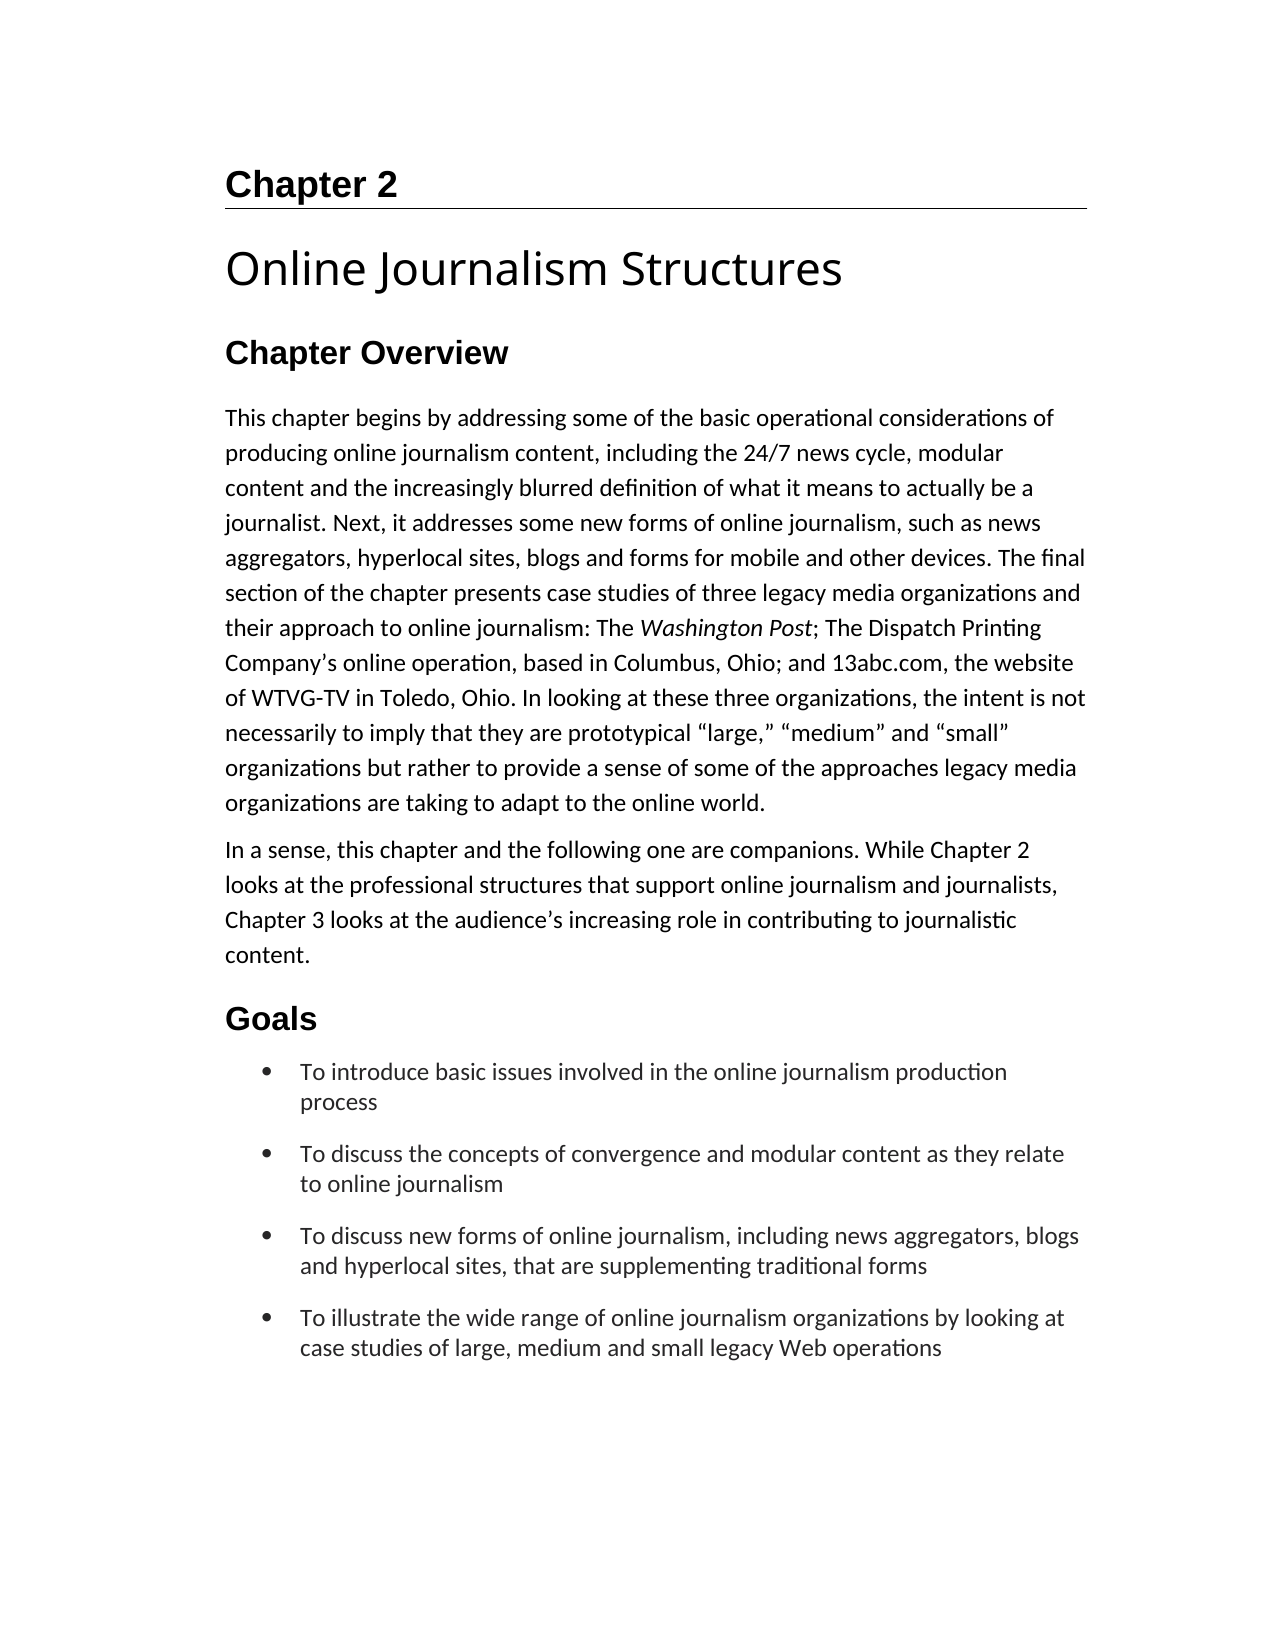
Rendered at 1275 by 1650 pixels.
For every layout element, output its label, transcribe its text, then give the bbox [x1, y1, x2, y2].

text Chapter 2 [225, 162, 1087, 208]
text In a sense, this chapter and the following one are companions. While Chapter 2 looks at the professional structures that support online journalism and journalists, Chapter 3 looks at the audience’s increasing role in contributing to journalistic content. [225, 834, 1087, 970]
text Online Journalism Structures [225, 236, 1087, 298]
subtitle This chapter begins by addressing some of the basic operational considerations of producing online journalism content, including the 24/7 news cycle, modular content and the increasingly blurred definition of what it means to actually be a journalist. Next, it addresses some new forms of online journalism, such as news aggregators, hyperlocal sites, blogs and forms for mobile and other devices. The final section of the chapter presents case studies of three legacy media organizations and their approach to online journalism: The Washington Post; The Dispatch Printing Company’s online operation, based in Columbus, Ohio; and 13abc.com, the website of WTVG-TV in Toledo, Ohio. In looking at these three organizations, the intent is not necessarily to imply that they are prototypical “large,” “medium” and “small” organizations but rather to provide a sense of some of the approaches legacy media organizations are taking to adapt to the online world. [225, 402, 1087, 817]
list To discuss new forms of online journalism, including news aggregators, blogs and hyperlocal sites, that are supplementing traditional forms [262, 1220, 1087, 1281]
subtitle Goals [225, 999, 1087, 1038]
list To illustrate the wide range of online journalism organizations by looking at case studies of large, medium and small legacy Web operations [262, 1302, 1087, 1363]
list To introduce basic issues involved in the online journalism production process [262, 1056, 1087, 1117]
subtitle Chapter Overview [225, 333, 1087, 371]
list To discuss the concepts of convergence and modular content as they relate to online journalism [262, 1138, 1087, 1199]
